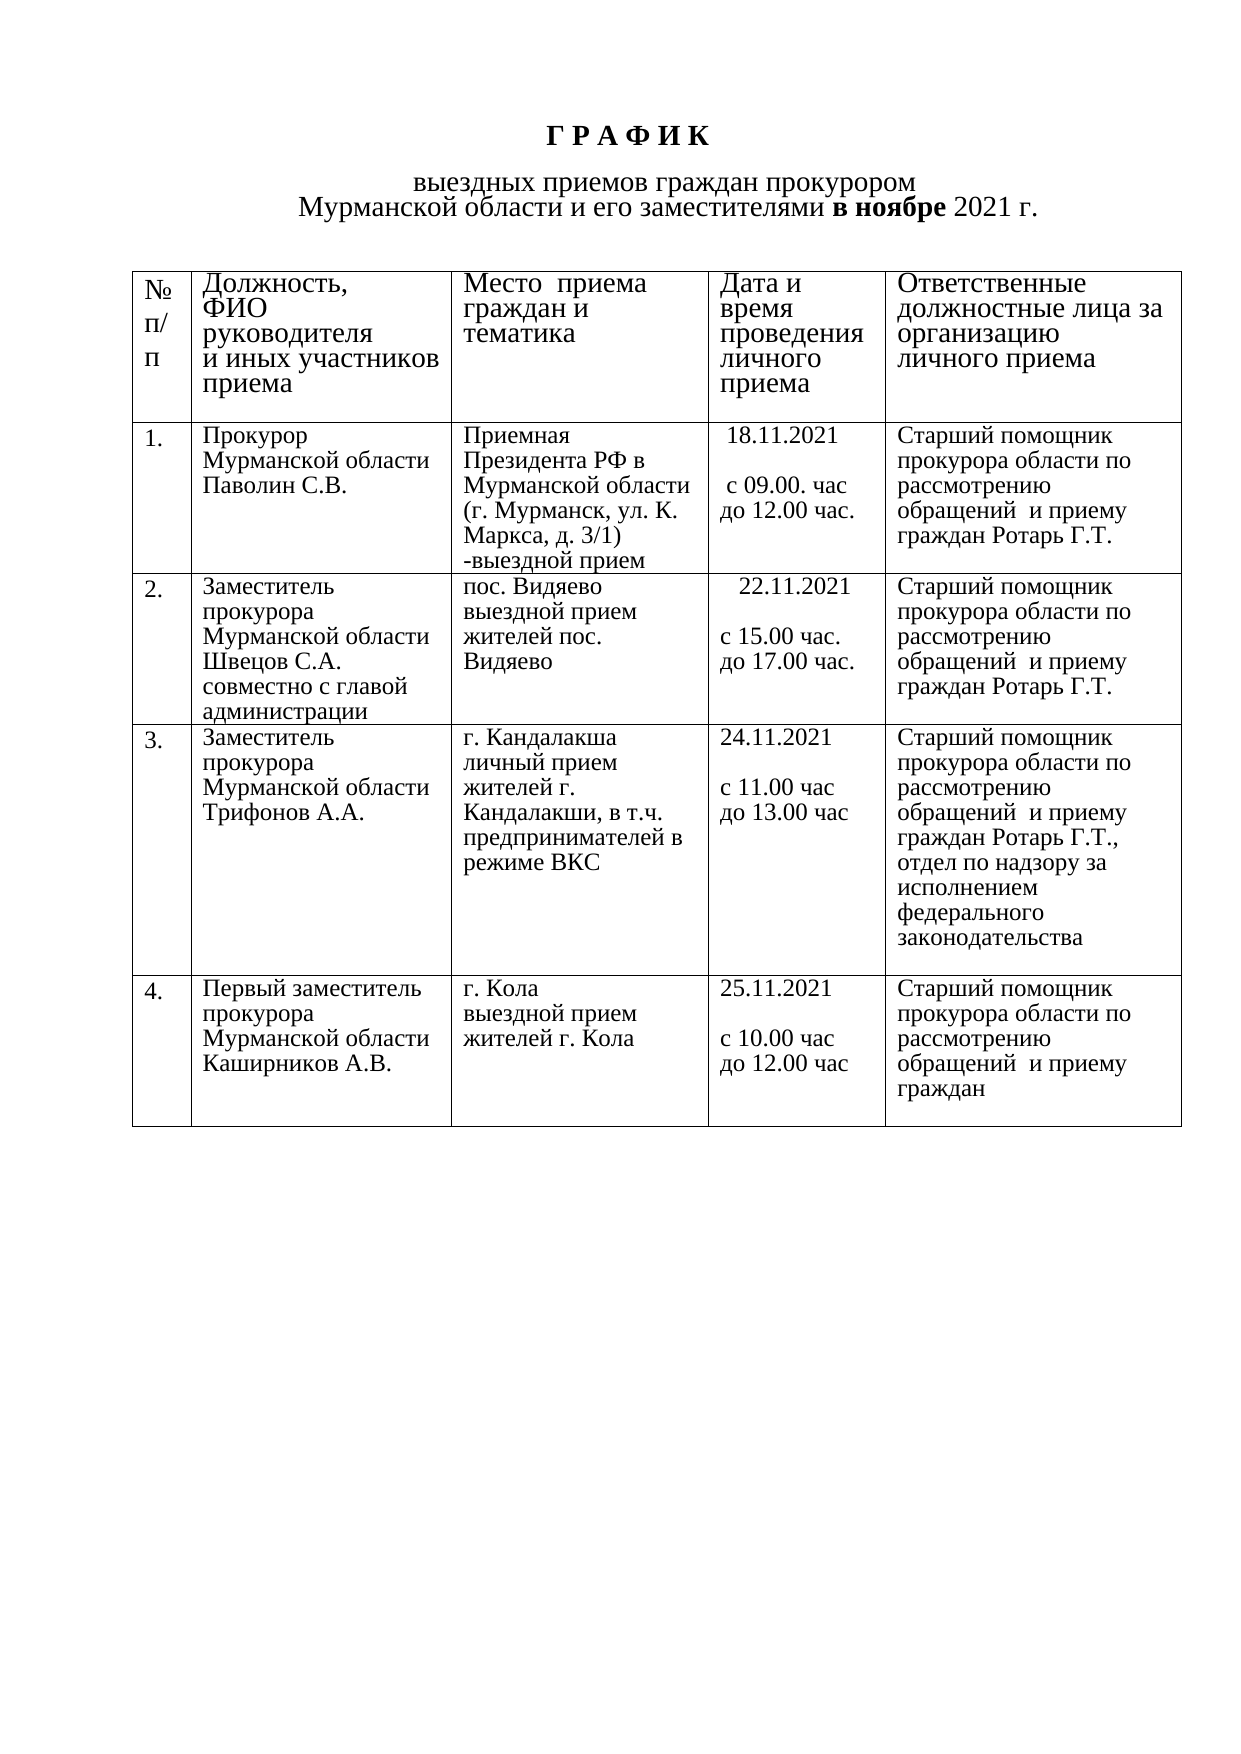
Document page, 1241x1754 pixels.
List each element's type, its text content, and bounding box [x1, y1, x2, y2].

table_header Дата и время проведения личного приема [709, 272, 885, 422]
table_cell Прокурор Мурманской области Паволин С.В. [192, 423, 451, 573]
table_cell 24.11.2021 с 11.00 час до 13.00 час [709, 725, 885, 975]
text Мурманской области и его заместителями в ноябре 2021 г. [177, 196, 1152, 221]
table_header Место приема граждан и тематика [452, 272, 708, 422]
table_cell Приемная Президента РФ в Мурманской области (г. Мурманск, ул. К. Маркса, д. 3/1) -выездной прием [452, 423, 708, 573]
table_cell Заместитель прокурора Мурманской области Трифонов А.А. [192, 725, 451, 975]
table_cell Первый заместитель прокурора Мурманской области Каширников А.В. [192, 976, 451, 1126]
text выездных приемов граждан прокурором [177, 171, 1152, 196]
table_header № п/п [133, 272, 191, 422]
table_cell г. Кандалакша личный прием жителей г. Кандалакши, в т.ч. предпринимателей в режиме ВКС [452, 725, 708, 975]
table_header Ответственные должностные лица за организацию личного приема [886, 272, 1181, 422]
table_cell 4. [133, 976, 191, 1126]
table_cell 25.11.2021 с 10.00 час до 12.00 час [709, 976, 885, 1126]
table_cell г. Кола выездной прием жителей г. Кола [452, 976, 708, 1126]
table_header Должность, ФИО руководителя и иных участников приема [192, 272, 451, 422]
table_cell 3. [133, 725, 191, 975]
table_cell Старший помощник прокурора области по рассмотрению обращений и приему граждан Ротарь Г.Т. [886, 574, 1181, 724]
table_cell 2. [133, 574, 191, 724]
table_cell Старший помощник прокурора области по рассмотрению обращений и приему граждан [886, 976, 1181, 1126]
table_cell Старший помощник прокурора области по рассмотрению обращений и приему граждан Ротарь Г.Т. [886, 423, 1181, 573]
table_cell пос. Видяево выездной прием жителей пос. Видяево [452, 574, 708, 724]
table_cell 1. [133, 423, 191, 573]
table_cell Заместитель прокурора Мурманской области Швецов С.А. совместно с главой администрации [192, 574, 451, 724]
table_cell 18.11.2021 с 09.00. час до 12.00 час. [709, 423, 885, 573]
table_cell Старший помощник прокурора области по рассмотрению обращений и приему граждан Ротарь Г.Т., отдел по надзору за исполнением федерального законодательства [886, 725, 1181, 975]
text Г Р А Ф И К [177, 118, 1152, 152]
table_cell 22.11.2021 с 15.00 час. до 17.00 час. [709, 574, 885, 724]
